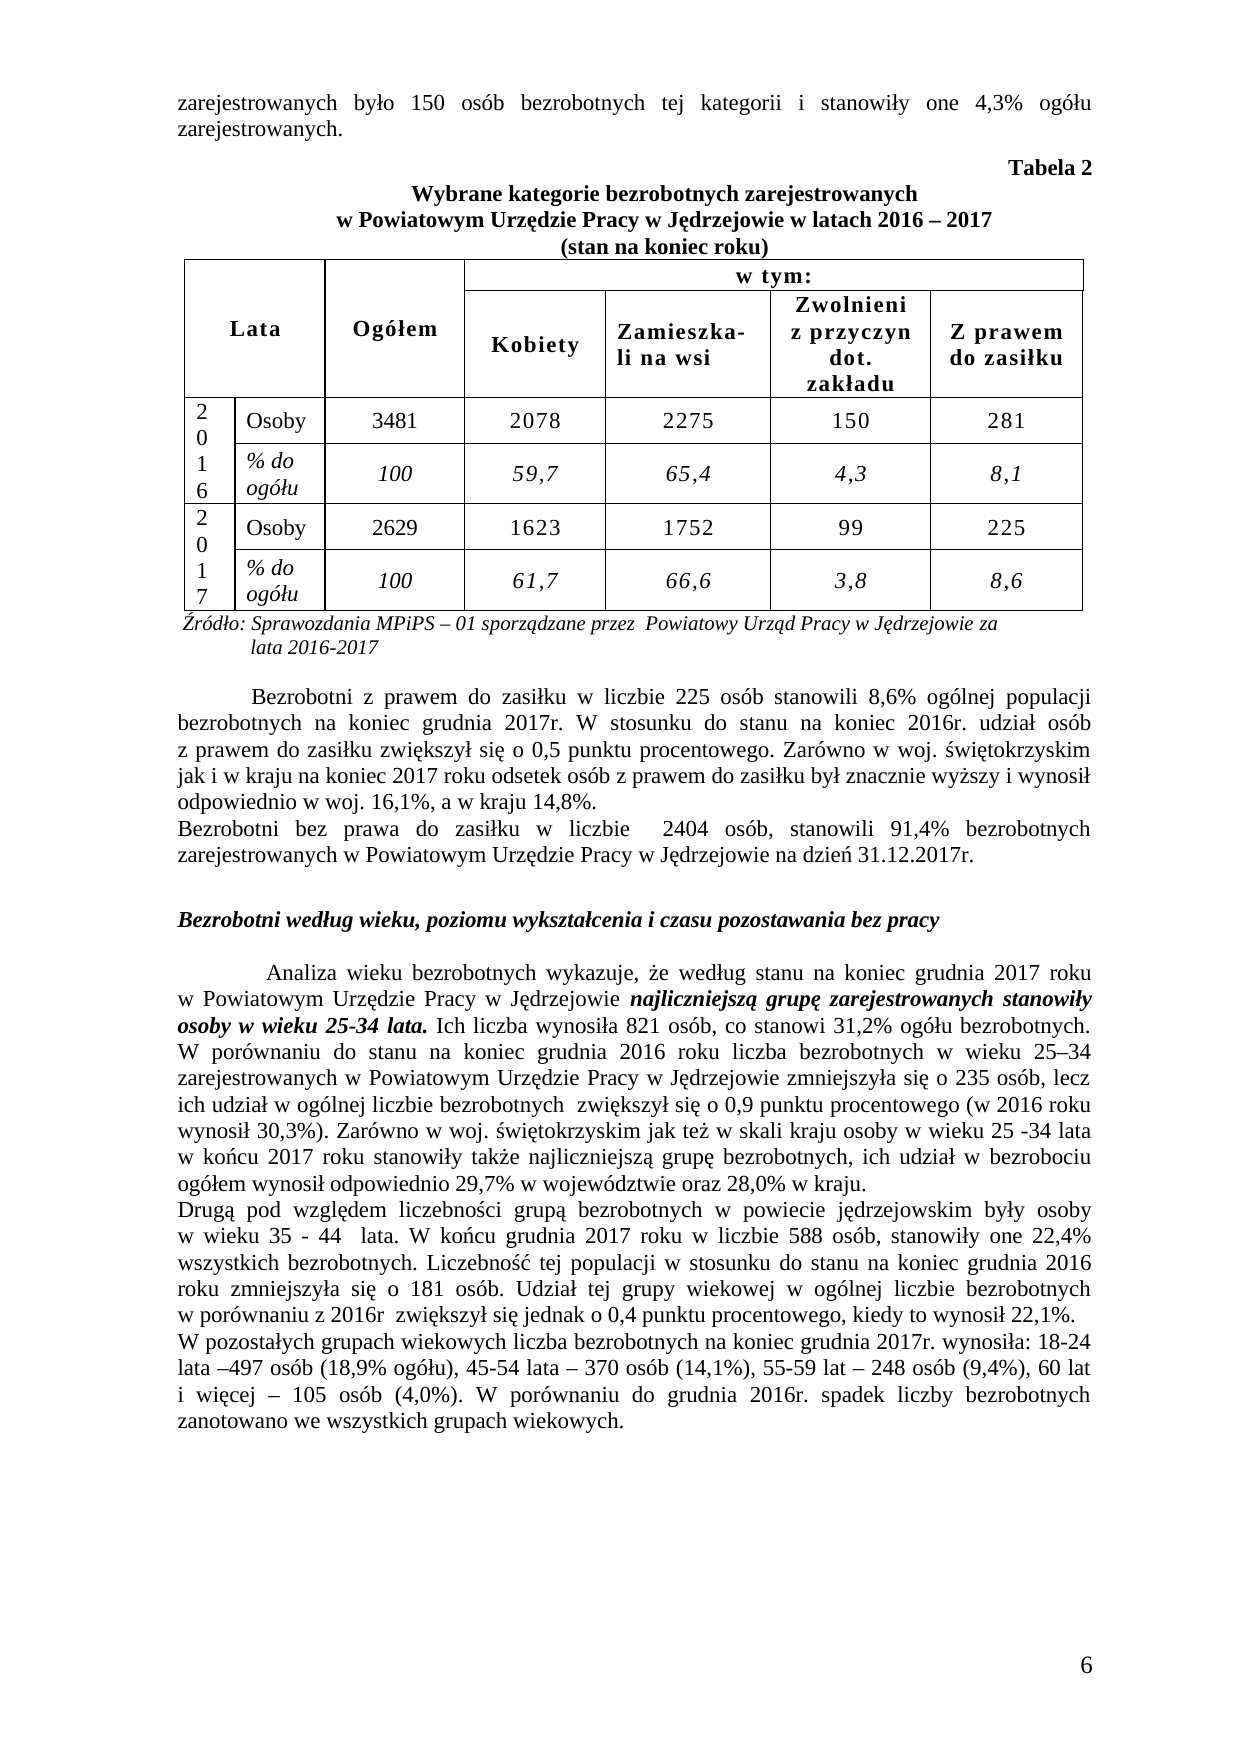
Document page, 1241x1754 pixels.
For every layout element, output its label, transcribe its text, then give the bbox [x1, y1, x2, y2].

table_cell 59,7 [465, 444, 605, 503]
table_cell % do ogółu [236, 444, 324, 503]
table_cell 150 [771, 398, 930, 443]
text Tabela 2 [177, 154, 1092, 180]
table_cell 66,6 [606, 550, 770, 610]
text Bezrobotni według wieku, poziomu wykształcenia i czasu pozostawania bez pracy [177, 906, 1092, 933]
list (stan na koniec roku) [236, 233, 1092, 259]
table_cell Zwolnieni z przyczyn dot. zakładu [771, 291, 930, 397]
table_cell 225 [931, 504, 1082, 549]
text Analiza wieku bezrobotnych wykazuje, że według stanu na koniec grudnia 2017 roku w Powiatowym Urzędzie Pracy w Jędrzejowie najliczniejszą grupę zarejestrowanych stanowiły osoby w wieku 25-34 lata. Ich liczba wynosiła 821 osób, co stanowi 31,2% ogółu bezrobotnych. W porównaniu do stanu na koniec grudnia 2016 roku liczba bezrobotnych w wieku 25–34 zarejestrowanych w Powiatowym Urzędzie Pracy w Jędrzejowie zmniejszyła się o 235 osób, lecz ich udział w ogólnej liczbie bezrobotnych zwiększył się o 0,9 punktu procentowego (w 2016 roku wynosił 30,3%). Zarówno w woj. świętokrzyskim jak też w skali kraju osoby w wieku 25 -34 lata w końcu 2017 roku stanowiły także najliczniejszą grupę bezrobotnych, ich udział w bezrobociu ogółem wynosił odpowiednio 29,7% w województwie oraz 28,0% w kraju. [177, 959, 1092, 1196]
list w Powiatowym Urzędzie Pracy w Jędrzejowie w latach 2016 – 2017 [236, 207, 1092, 233]
table_cell 8,6 [931, 550, 1082, 610]
table_cell 2 0 1 7 [185, 504, 234, 610]
table_header Lata [185, 260, 324, 397]
table_cell 65,4 [606, 444, 770, 503]
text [177, 89, 1092, 141]
table_cell 2629 [326, 504, 464, 549]
table_cell 2078 [465, 398, 605, 443]
table_header w tym: [465, 260, 1083, 290]
text Drugą pod względem liczebności grupą bezrobotnych w powiecie jędrzejowskim były osoby w wieku 35 - 44 lata. W końcu grudnia 2017 roku w liczbie 588 osób, stanowiły one 22,4% wszystkich bezrobotnych. Liczebność tej populacji w stosunku do stanu na koniec grudnia 2016 roku zmniejszyła się o 181 osób. Udział tej grupy wiekowej w ogólnej liczbie bezrobotnych w porównaniu z 2016r zwiększył się jednak o 0,4 punktu procentowego, kiedy to wynosił 22,1%. [177, 1196, 1092, 1328]
table_cell Osoby [236, 398, 324, 443]
table_cell 2 0 1 6 [185, 398, 234, 503]
table_cell 99 [771, 504, 930, 549]
text Bezrobotni bez prawa do zasiłku w liczbie 2404 osób, stanowili 91,4% bezrobotnych zarejestrowanych w Powiatowym Urzędzie Pracy w Jędrzejowie na dzień 31.12.2017r. [177, 815, 1092, 867]
table_cell 1752 [606, 504, 770, 549]
list Źródło: Sprawozdania MPiPS – 01 sporządzane przez Powiatowy Urząd Pracy w Jędrzejowie za lata 2016-2017 [177, 611, 1092, 659]
text W pozostałych grupach wiekowych liczba bezrobotnych na koniec grudnia 2017r. wynosiła: 18-24 lata –497 osób (18,9% ogółu), 45-54 lata – 370 osób (14,1%), 55-59 lat – 248 osób (9,4%), 60 lat i więcej – 105 osób (4,0%). W porównaniu do grudnia 2016r. spadek liczby bezrobotnych zanotowano we wszystkich grupach wiekowych. [177, 1328, 1092, 1433]
table_header Ogółem [326, 260, 464, 397]
list Wybrane kategorie bezrobotnych zarejestrowanych [236, 180, 1092, 207]
table_cell 61,7 [465, 550, 605, 610]
table_cell 3481 [326, 398, 464, 443]
table_cell 100 [326, 444, 464, 503]
table_cell Z prawem do zasiłku [931, 291, 1082, 397]
table_cell Osoby [236, 504, 324, 549]
table_cell Kobiety [465, 291, 605, 397]
table_cell 1623 [465, 504, 605, 549]
table_cell Zamieszka-li na wsi [606, 291, 770, 397]
table_cell 2275 [606, 398, 770, 443]
table_cell 281 [931, 398, 1082, 443]
table_cell % do ogółu [236, 550, 324, 610]
text Bezrobotni z prawem do zasiłku w liczbie 225 osób stanowili 8,6% ogólnej populacji bezrobotnych na koniec grudnia 2017r. W stosunku do stanu na koniec 2016r. udział osób z prawem do zasiłku zwiększył się o 0,5 punktu procentowego. Zarówno w woj. świętokrzyskim jak i w kraju na koniec 2017 roku odsetek osób z prawem do zasiłku był znacznie wyższy i wynosił odpowiednio w woj. 16,1%, a w kraju 14,8%. [177, 683, 1092, 815]
table_cell 100 [326, 550, 464, 610]
table_cell 4,3 [771, 444, 930, 503]
table_cell 3,8 [771, 550, 930, 610]
table_cell 8,1 [931, 444, 1082, 503]
